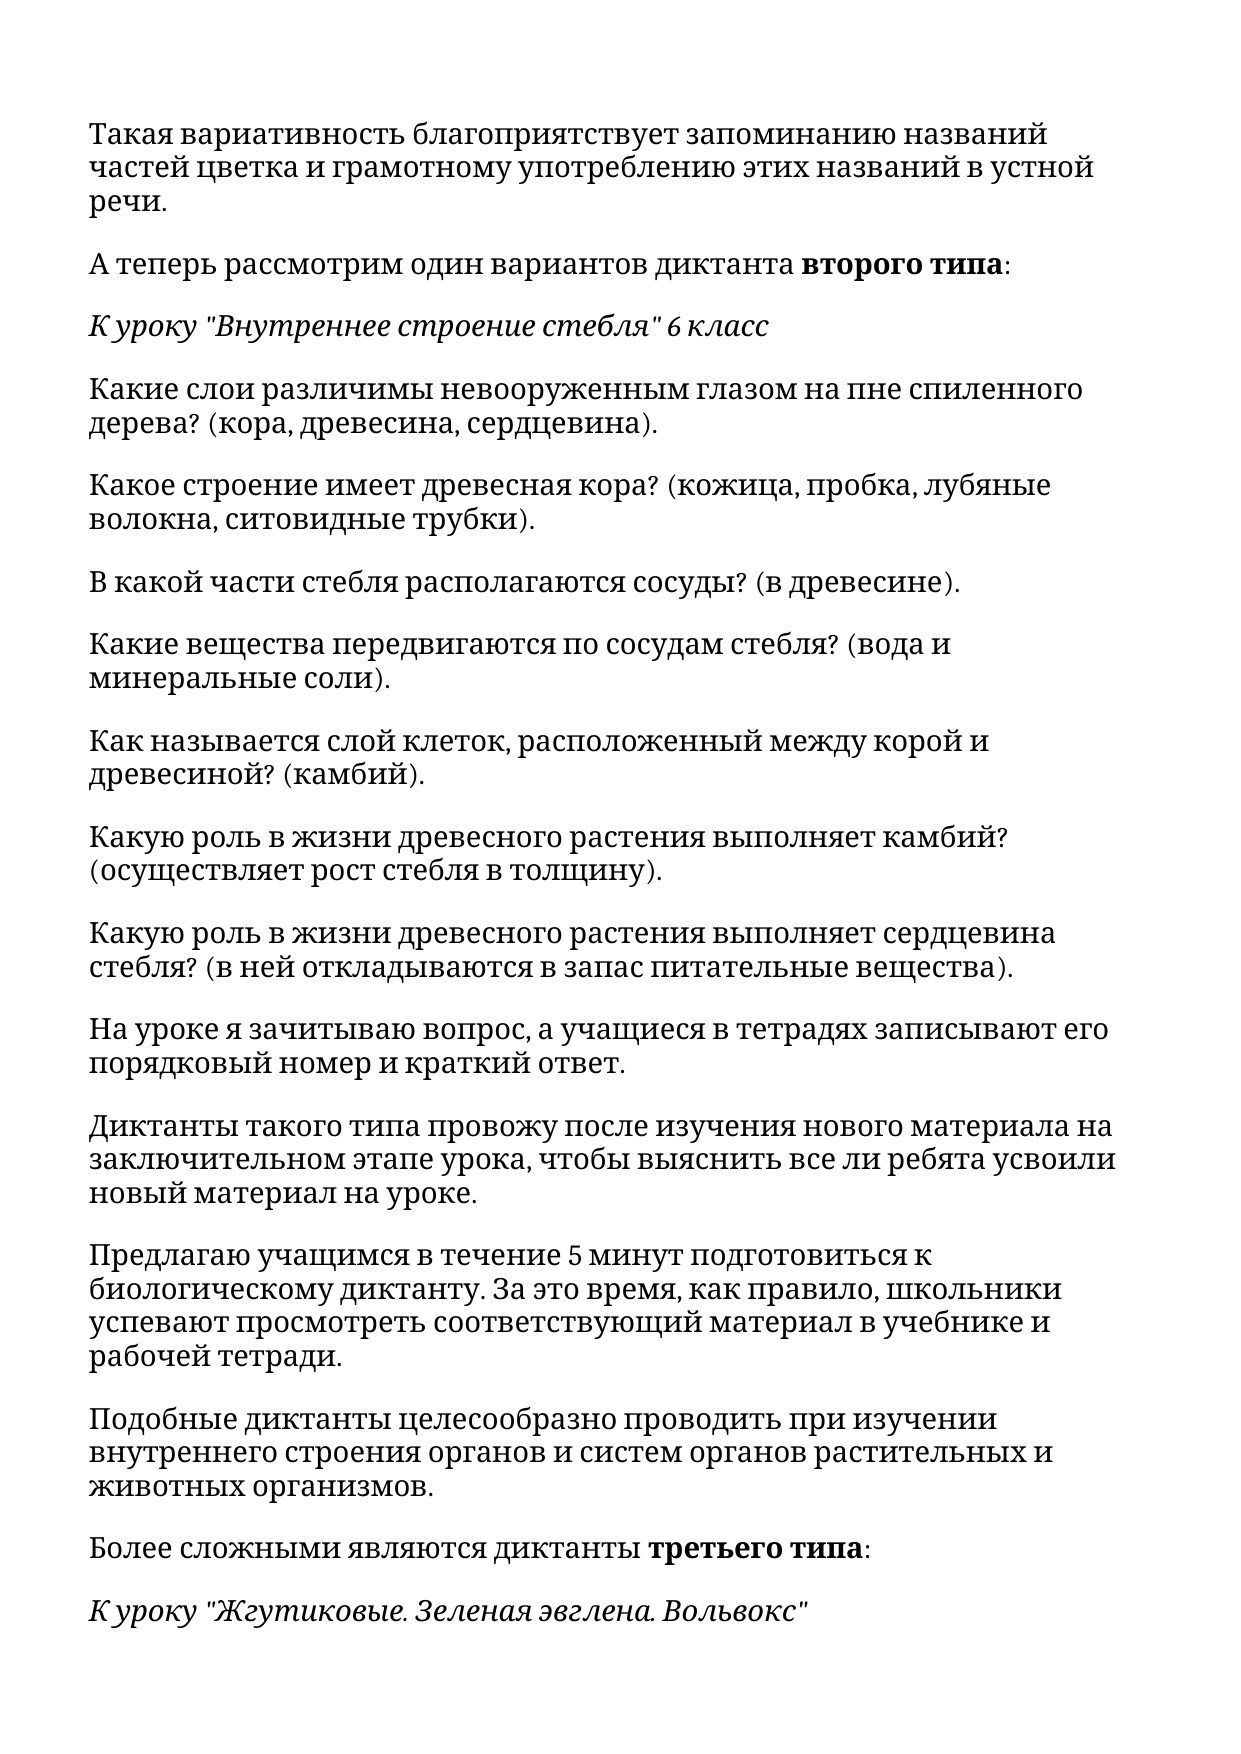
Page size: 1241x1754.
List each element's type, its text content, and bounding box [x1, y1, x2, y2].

text Как называется слой клеток, расположенный между корой и древесиной? (камбий). [89, 725, 1152, 792]
text Более сложными являются диктанты третьего типа: [89, 1533, 1152, 1566]
text А теперь рассмотрим один вариантов диктанта второго типа: [89, 248, 1152, 281]
text Какие слои различимы невооруженным глазом на пне спиленного дерева? (кора, древесина, сердцевина). [89, 373, 1152, 440]
text Диктанты такого типа провожу после изучения нового материала на заключительном этапе урока, чтобы выяснить все ли ребята усвоили новый материал на уроке. [89, 1110, 1152, 1210]
text Такая вариативность благоприятствует запоминанию названий частей цветка и грамотному употреблению этих названий в устной речи. [89, 118, 1152, 219]
text Какое строение имеет древесная кора? (кожица, пробка, лубяные волокна, ситовидные трубки). [89, 469, 1152, 537]
text Какую роль в жизни древесного растения выполняет камбий? (осуществляет рост стебля в толщину). [89, 821, 1152, 888]
text Какие вещества передвигаются по сосудам стебля? (вода и минеральные соли). [89, 628, 1152, 696]
text Предлагаю учащимся в течение 5 минут подготовиться к биологическому диктанту. За это время, как правило, школьники успевают просмотреть соответствующий материал в учебнике и рабочей тетради. [89, 1239, 1152, 1374]
text К уроку "Жгутиковые. Зеленая эвглена. Вольвокс" [89, 1595, 1152, 1629]
text Какую роль в жизни древесного растения выполняет сердцевина стебля? (в ней откладываются в запас питательные вещества). [89, 917, 1152, 984]
text Подобные диктанты целесообразно проводить при изучении внутреннего строения органов и систем органов растительных и животных организмов. [89, 1403, 1152, 1503]
text В какой части стебля располагаются сосуды? (в древесине). [89, 566, 1152, 599]
text На уроке я зачитываю вопрос, а учащиеся в тетрадях записывают его порядковый номер и краткий ответ. [89, 1013, 1152, 1081]
text К уроку "Внутреннее строение стебля" 6 класс [89, 311, 1152, 344]
